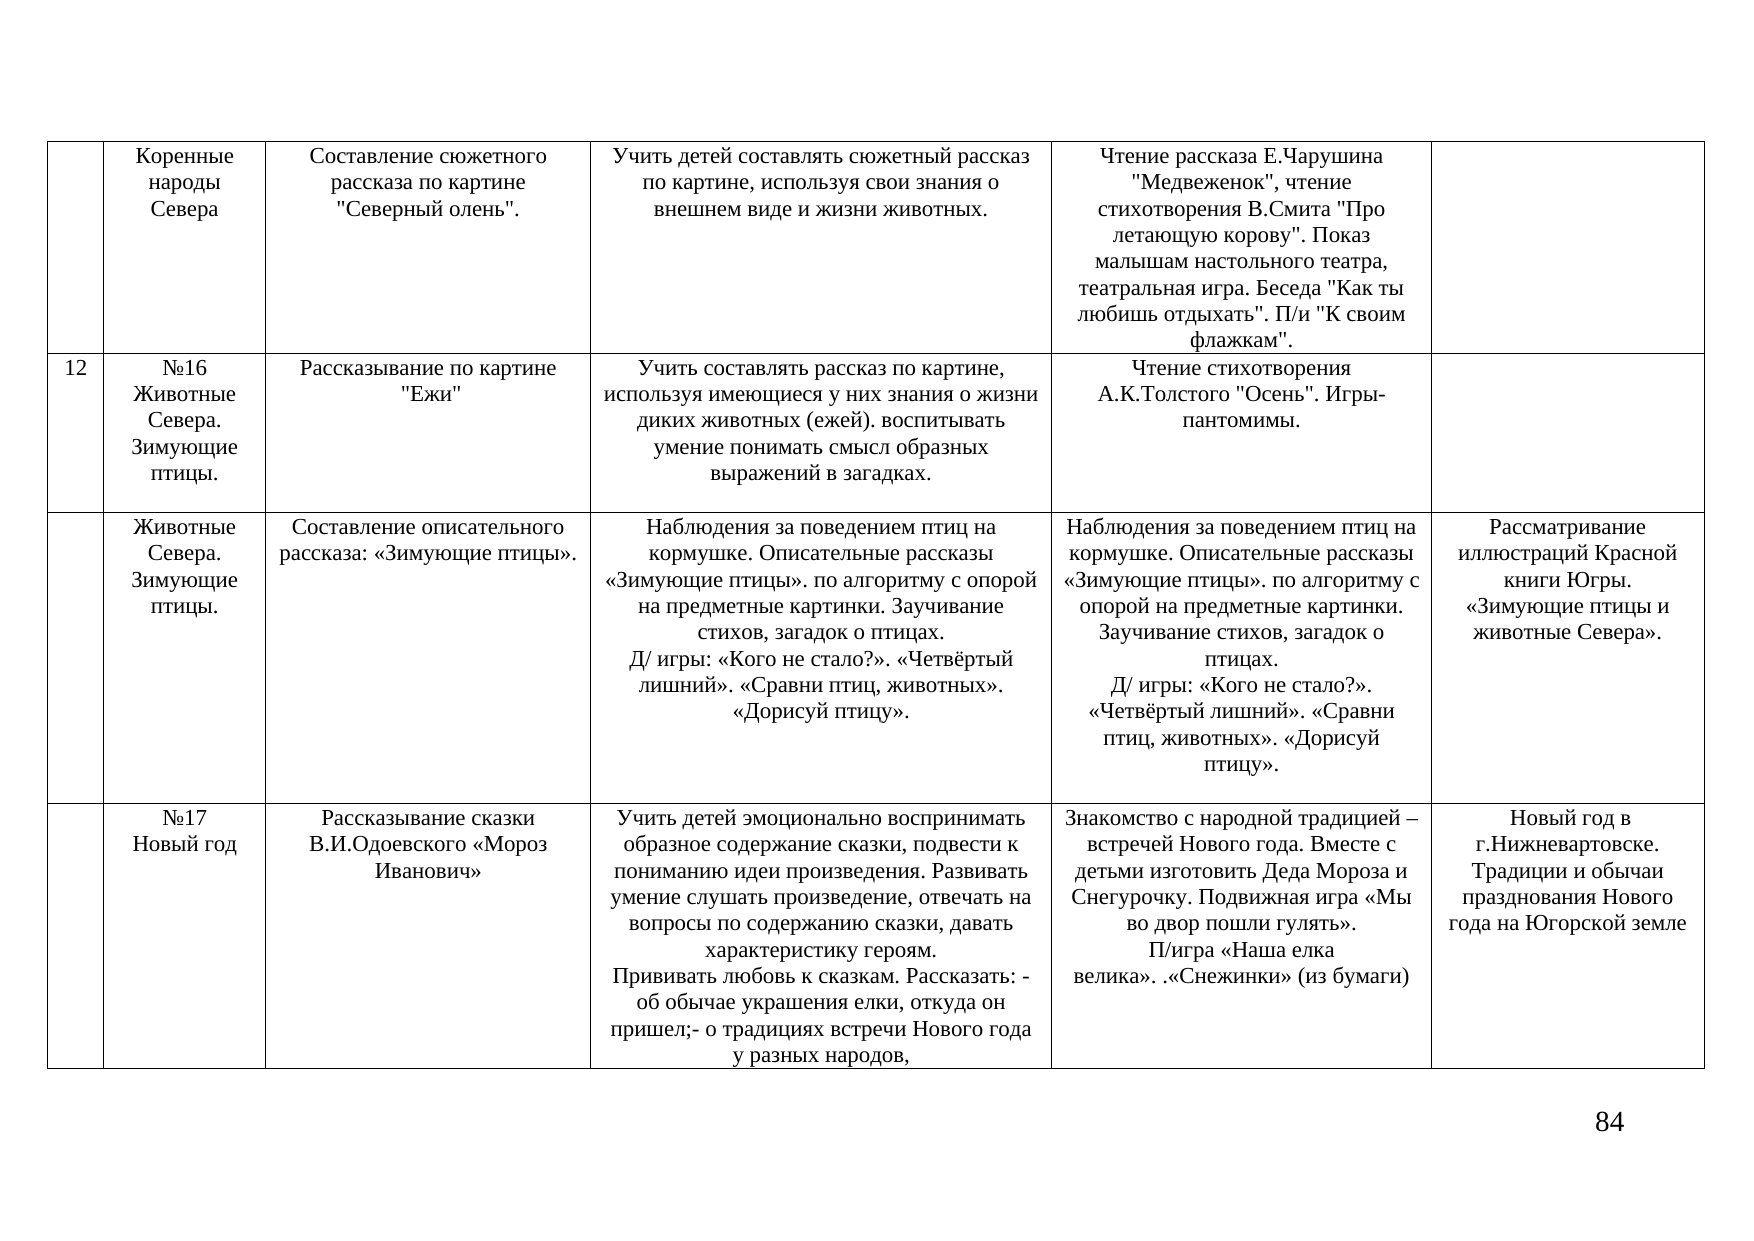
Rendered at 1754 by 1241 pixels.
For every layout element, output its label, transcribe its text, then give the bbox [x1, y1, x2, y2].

table_cell Составление описательного рассказа: «Зимующие птицы». [266, 513, 590, 803]
table_cell Рассказывание сказки В.И.Одоевского «Мороз Иванович» [266, 804, 590, 1067]
table_cell Учить детей составлять сюжетный рассказ по картине, используя свои знания о внешнем виде и жизни животных. [591, 142, 1051, 353]
table_cell Рассматривание иллюстраций Красной книги Югры. «Зимующие птицы и животные Севера». [1432, 513, 1704, 803]
table_cell №17 Новый год [104, 804, 265, 1067]
table_cell Чтение стихотворения А.К.Толстого "Осень". Игры-пантомимы. [1052, 354, 1431, 512]
table_cell [48, 804, 103, 1067]
table_cell [1432, 354, 1704, 512]
table_cell Новый год в г.Нижневартовске. Традиции и обычаи празднования Нового года на Югорской земле [1432, 804, 1704, 1067]
table_cell [1432, 142, 1704, 353]
table_cell Животные Севера. Зимующие птицы. [104, 513, 265, 803]
table_cell №16 Животные Севера. Зимующие птицы. [104, 354, 265, 512]
table_cell Знакомство с народной традицией – встречей Нового года. Вместе с детьми изготовить Деда Мороза и Снегурочку. Подвижная игра «Мы во двор пошли гулять». П/игра «Наша елка велика». .«Снежинки» (из бумаги) [1052, 804, 1431, 1067]
table_cell [48, 513, 103, 803]
table_cell 12 [48, 354, 103, 512]
table_cell Коренные народы Севера [104, 142, 265, 353]
table_cell Учить детей эмоционально воспринимать образное содержание сказки, подвести к пониманию идеи произведения. Развивать умение слушать произведение, отвечать на вопросы по содержанию сказки, давать характеристику героям. Прививать любовь к сказкам. Рассказать: - об обычае украшения елки, откуда он пришел;- о традициях встречи Нового года у разных народов, [591, 804, 1051, 1067]
table_cell Чтение рассказа Е.Чарушина "Медвеженок", чтение стихотворения В.Смита "Про летающую корову". Показ малышам настольного театра, театральная игра. Беседа "Как ты любишь отдыхать". П/и "К своим флажкам". [1052, 142, 1431, 353]
table_cell Рассказывание по картине "Ежи" [266, 354, 590, 512]
table_cell Наблюдения за поведением птиц на кормушке. Описательные рассказы «Зимующие птицы». по алгоритму с опорой на предметные картинки. Заучивание стихов, загадок о птицах. Д/ игры: «Кого не стало?». «Четвёртый лишний». «Сравни птиц, животных». «Дорисуй птицу». [1052, 513, 1431, 803]
table_cell Наблюдения за поведением птиц на кормушке. Описательные рассказы «Зимующие птицы». по алгоритму с опорой на предметные картинки. Заучивание стихов, загадок о птицах. Д/ игры: «Кого не стало?». «Четвёртый лишний». «Сравни птиц, животных». «Дорисуй птицу». [591, 513, 1051, 803]
table_cell Составление сюжетного рассказа по картине "Северный олень". [266, 142, 590, 353]
table_cell Учить составлять рассказ по картине, используя имеющиеся у них знания о жизни диких животных (ежей). воспитывать умение понимать смысл образных выражений в загадках. [591, 354, 1051, 512]
